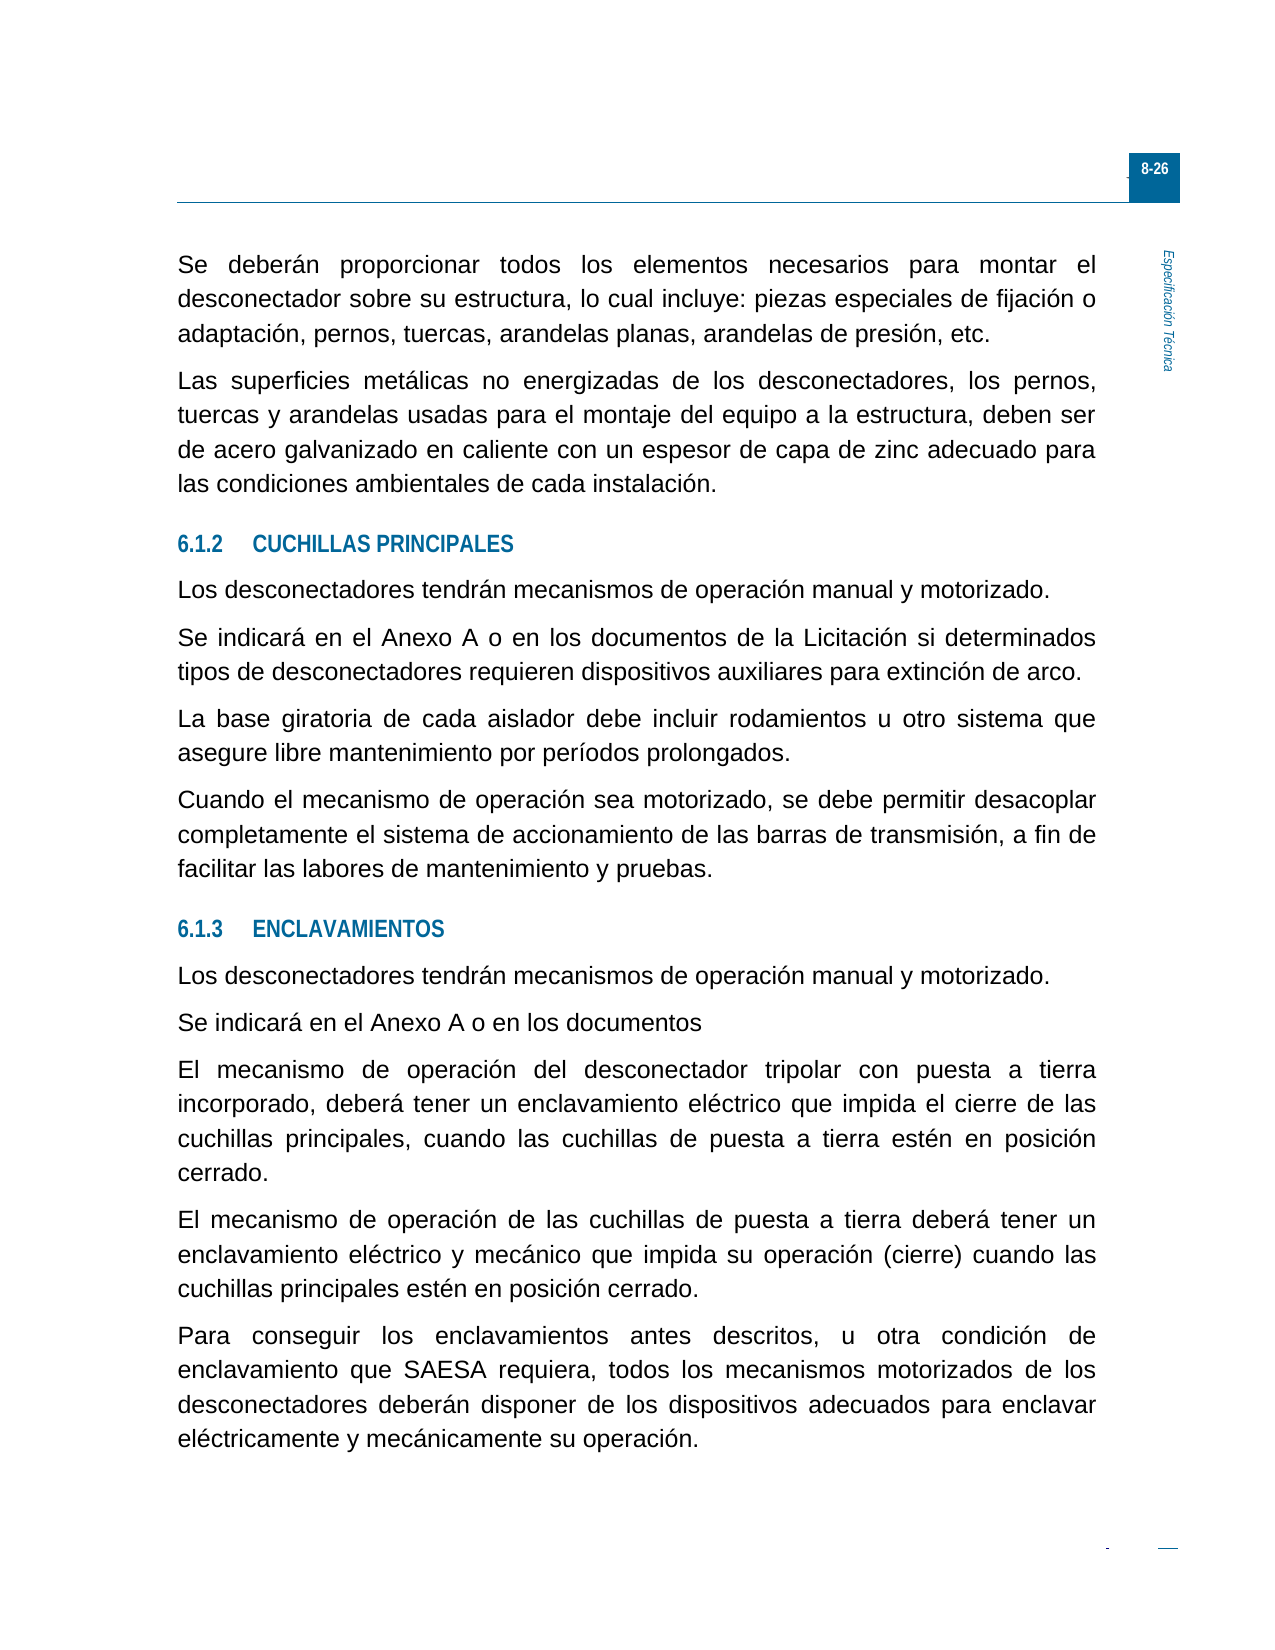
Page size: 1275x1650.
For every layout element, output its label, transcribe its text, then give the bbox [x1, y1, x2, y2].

text Cuando el mecanismo de operación sea motorizado, se debe permitir desacoplar completamente el sistema de accionamiento de las barras de transmisión, a fin de facilitar las labores de mantenimiento y pruebas. [177, 785, 1098, 883]
text Se deberán proporcionar todos los elementos necesarios para montar el desconectador sobre su estructura, lo cual incluye: piezas especiales de fijación o adaptación, pernos, tuercas, arandelas planas, arandelas de presión, etc. [177, 250, 1098, 347]
text Para conseguir los enclavamientos antes descritos, u otra condición de enclavamiento que SAESA requiera, todos los mecanismos motorizados de los desconectadores deberán disponer de los dispositivos adecuados para enclavar eléctricamente y mecánicamente su operación. [177, 1321, 1098, 1453]
subtitle CUCHILLAS PRINCIPALES [177, 529, 1098, 557]
text Los desconectadores tendrán mecanismos de operación manual y motorizado. [177, 961, 1098, 989]
text Se indicará en el Anexo A o en los documentos de la Licitación si determinados tipos de desconectadores requieren dispositivos auxiliares para extinción de arco. [177, 622, 1098, 686]
subtitle ENCLAVAMIENTOS [177, 914, 1098, 942]
text La base giratoria de cada aislador debe incluir rodamientos u otro sistema que asegure libre mantenimiento por períodos prolongados. [177, 704, 1098, 767]
text Las superficies metálicas no energizadas de los desconectadores, los pernos, tuercas y arandelas usadas para el montaje del equipo a la estructura, deben ser de acero galvanizado en caliente con un espesor de capa de zinc adecuado para las condiciones ambientales de cada instalación. [177, 366, 1098, 498]
text Se indicará en el Anexo A o en los documentos [177, 1008, 1098, 1036]
text Los desconectadores tendrán mecanismos de operación manual y motorizado. [177, 576, 1098, 604]
text El mecanismo de operación del desconectador tripolar con puesta a tierra incorporado, deberá tener un enclavamiento eléctrico que impida el cierre de las cuchillas principales, cuando las cuchillas de puesta a tierra estén en posición cerrado. [177, 1055, 1098, 1187]
text El mecanismo de operación de las cuchillas de puesta a tierra deberá tener un enclavamiento eléctrico y mecánico que impida su operación (cierre) cuando las cuchillas principales estén en posición cerrado. [177, 1205, 1098, 1303]
